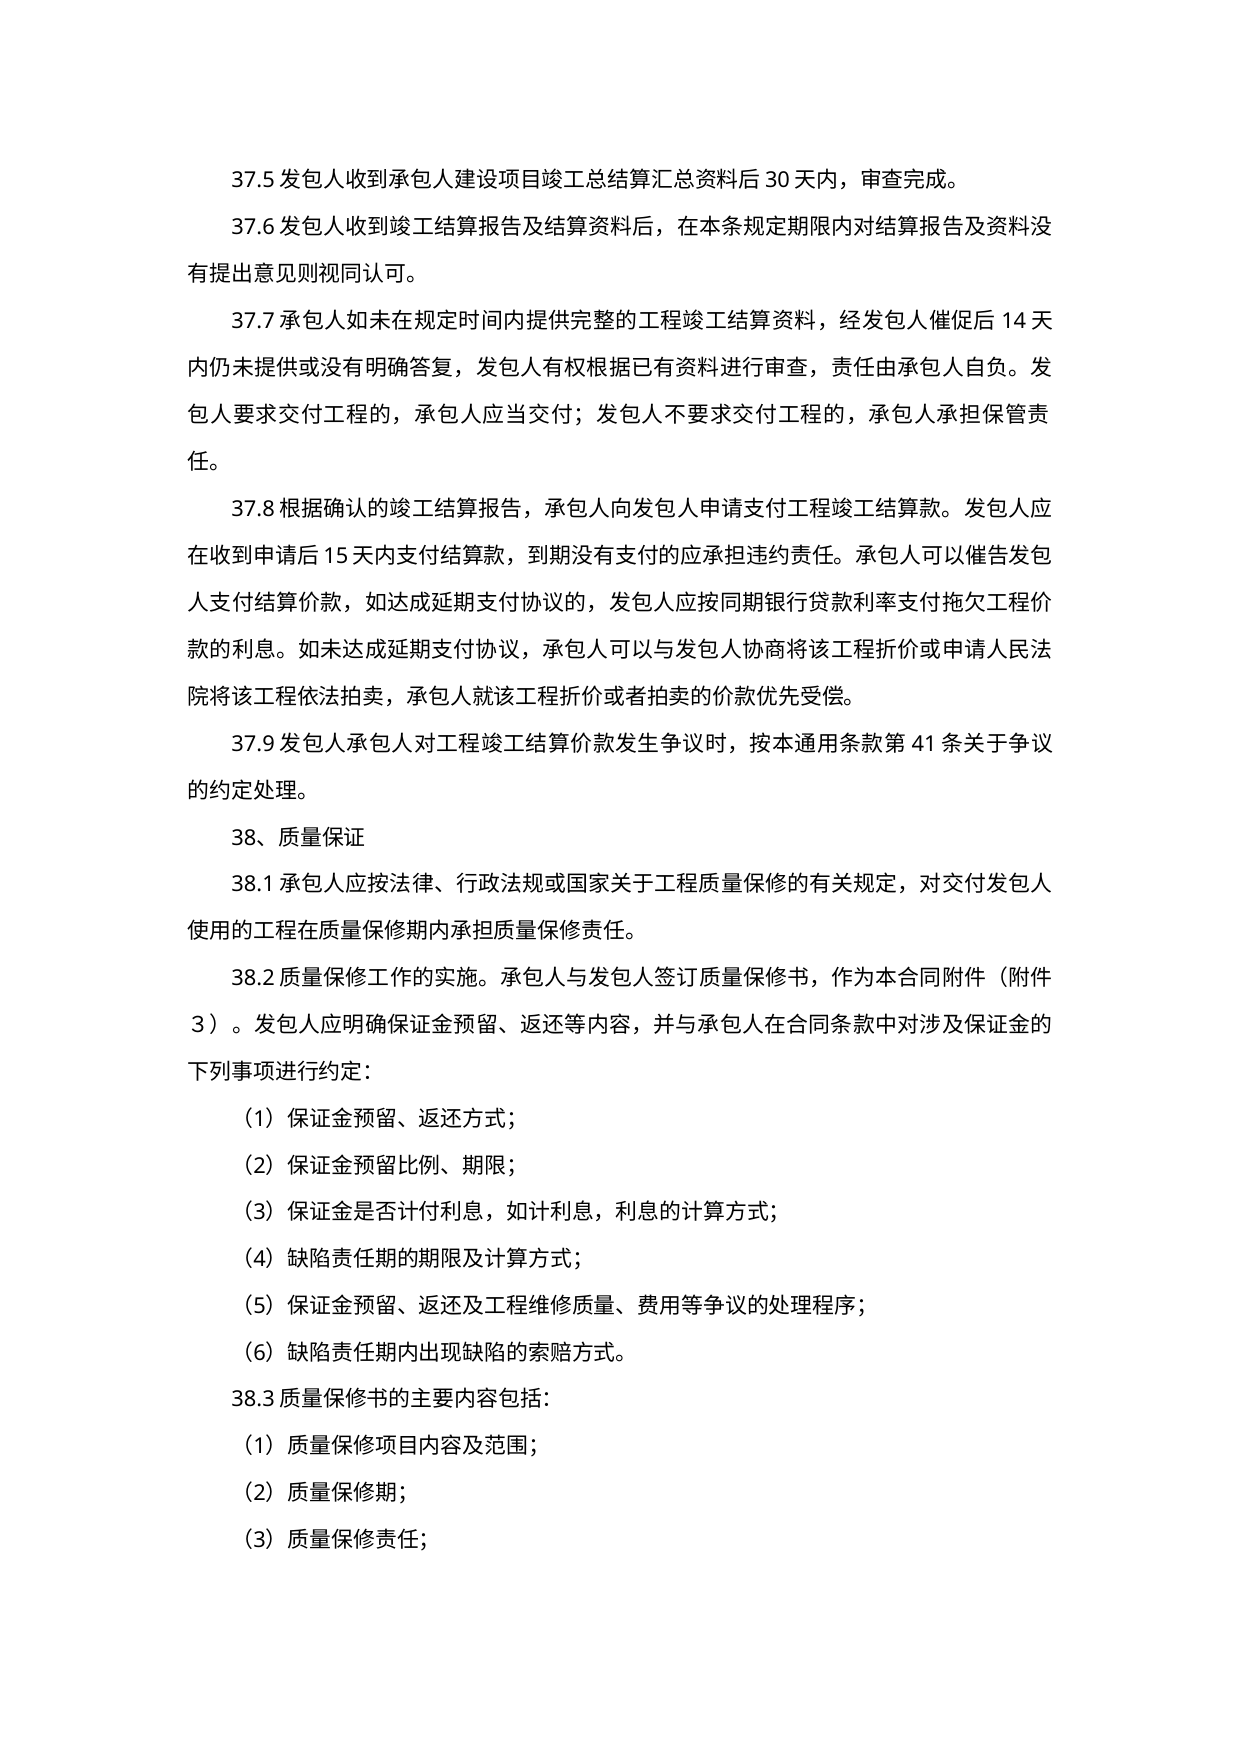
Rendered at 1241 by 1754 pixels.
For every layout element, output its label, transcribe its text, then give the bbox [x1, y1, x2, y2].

text （2）质量保修期； [187, 1475, 1053, 1507]
text （4）缺陷责任期的期限及计算方式； [187, 1241, 1053, 1273]
text 38、质量保证 [187, 819, 1053, 852]
text 37.5发包人收到承包人建设项目竣工总结算汇总资料后30天内，审查完成。 [187, 162, 1053, 194]
text 38.3质量保修书的主要内容包括： [187, 1381, 1053, 1414]
text 38.1承包人应按法律、行政法规或国家关于工程质量保修的有关规定，对交付发包人使用的工程在质量保修期内承担质量保修责任。 [187, 866, 1053, 946]
text （2）保证金预留比例、期限； [187, 1147, 1053, 1180]
text （1）保证金预留、返还方式； [187, 1101, 1053, 1133]
text （3）保证金是否计付利息，如计利息，利息的计算方式； [187, 1194, 1053, 1227]
text 37.7承包人如未在规定时间内提供完整的工程竣工结算资料，经发包人催促后14天内仍未提供或没有明确答复，发包人有权根据已有资料进行审查，责任由承包人自负。发包人要求交付工程的，承包人应当交付；发包人不要求交付工程的，承包人承担保管责任。 [187, 302, 1053, 476]
text （6）缺陷责任期内出现缺陷的索赔方式。 [187, 1334, 1053, 1367]
text （3）质量保修责任； [187, 1521, 1053, 1554]
text 38.2质量保修工作的实施。承包人与发包人签订质量保修书，作为本合同附件（附件３）。发包人应明确保证金预留、返还等内容，并与承包人在合同条款中对涉及保证金的下列事项进行约定： [187, 960, 1053, 1086]
text 37.9发包人承包人对工程竣工结算价款发生争议时，按本通用条款第41条关于争议的约定处理。 [187, 725, 1053, 805]
text （1）质量保修项目内容及范围； [187, 1428, 1053, 1460]
text （5）保证金预留、返还及工程维修质量、费用等争议的处理程序； [187, 1288, 1053, 1320]
text 37.8根据确认的竣工结算报告，承包人向发包人申请支付工程竣工结算款。发包人应在收到申请后15天内支付结算款，到期没有支付的应承担违约责任。承包人可以催告发包人支付结算价款，如达成延期支付协议的，发包人应按同期银行贷款利率支付拖欠工程价款的利息。如未达成延期支付协议，承包人可以与发包人协商将该工程折价或申请人民法院将该工程依法拍卖，承包人就该工程折价或者拍卖的价款优先受偿。 [187, 490, 1053, 711]
text 37.6发包人收到竣工结算报告及结算资料后，在本条规定期限内对结算报告及资料没有提出意见则视同认可。 [187, 209, 1053, 288]
